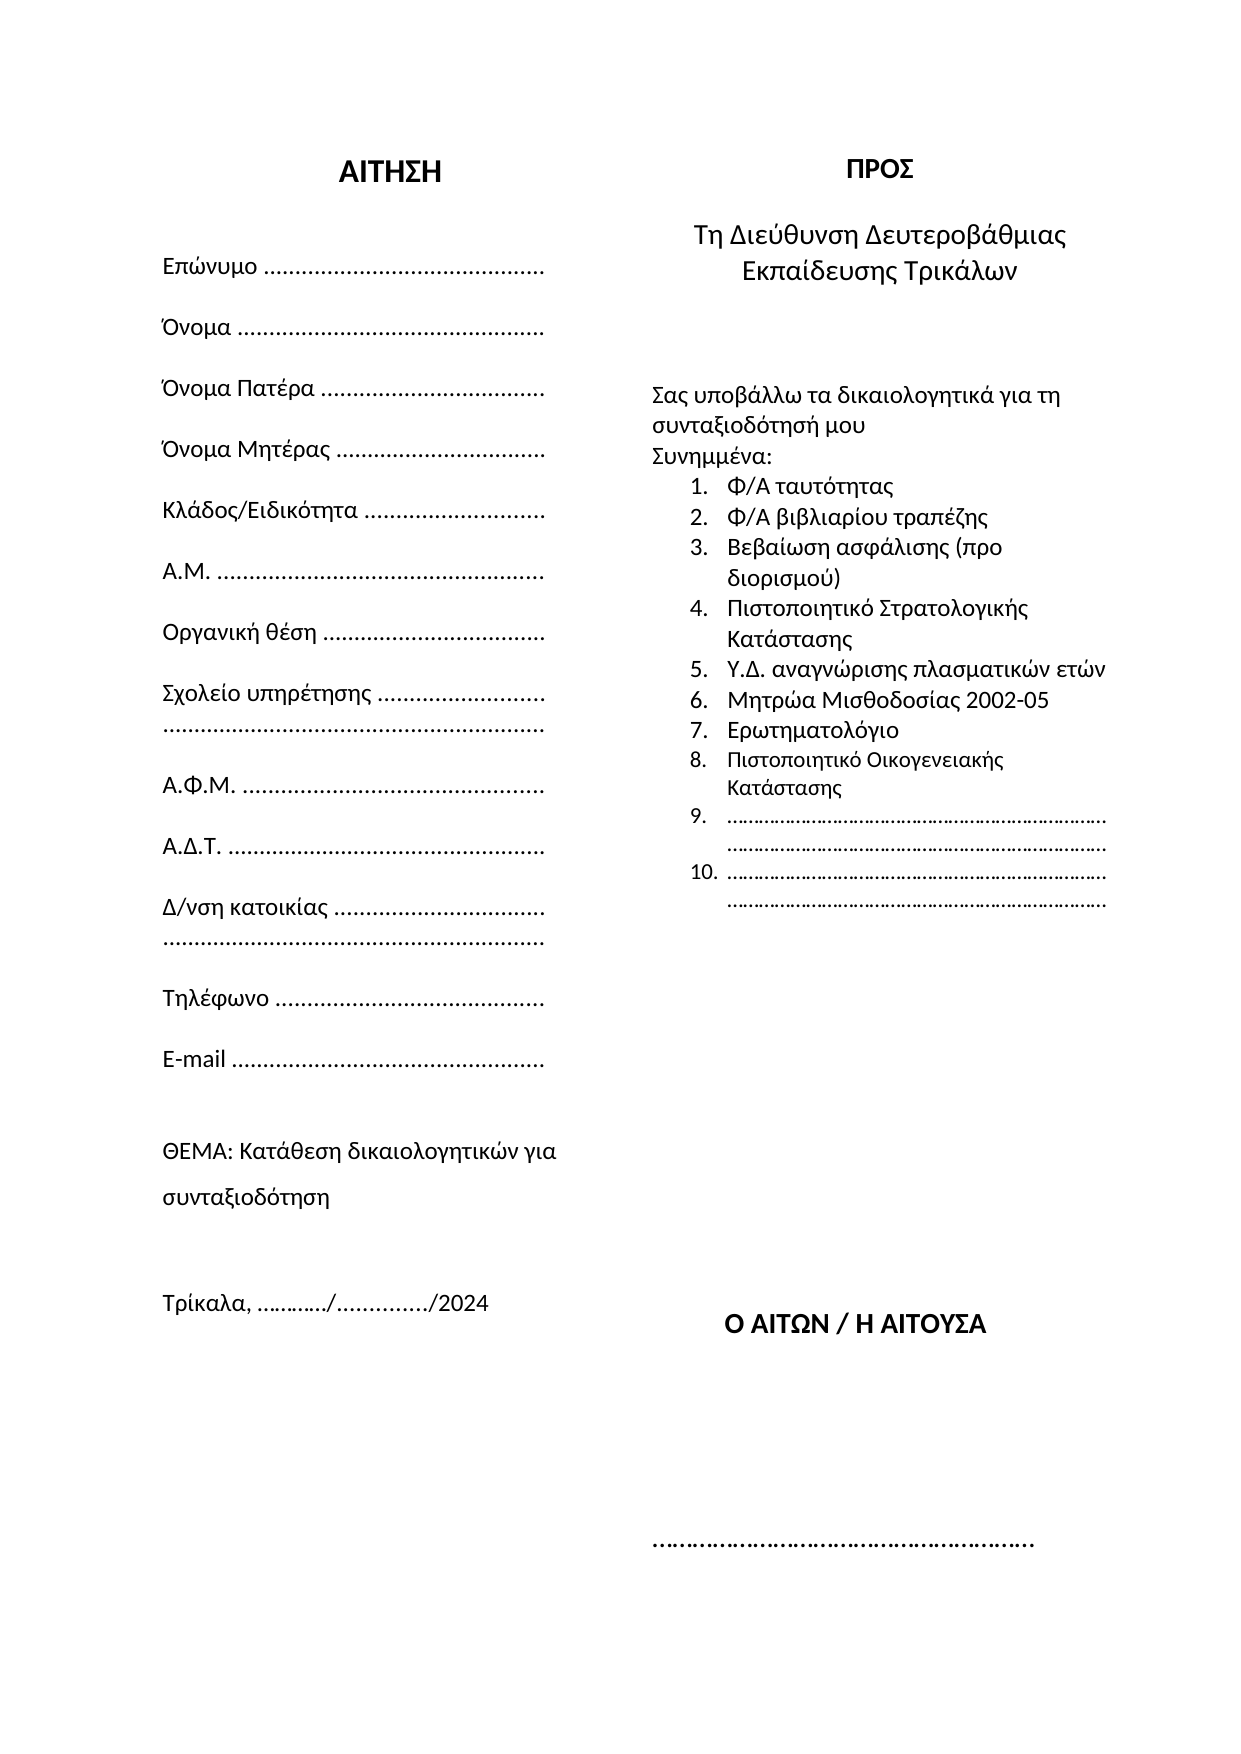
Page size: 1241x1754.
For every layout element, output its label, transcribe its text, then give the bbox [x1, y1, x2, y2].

list Πιστοποιητικό Στρατολογικής Κατάστασης [689, 593, 1107, 654]
text ΑΙΤΗΣΗ [162, 150, 618, 191]
text Όνομα Πατέρα [162, 372, 618, 403]
text Τηλέφωνο [162, 982, 618, 1013]
list Φ/Α ταυτότητας [689, 471, 1107, 501]
text Δ/νση κατοικίας [162, 891, 618, 952]
text Επώνυμο [162, 250, 618, 281]
text Τρίκαλα, …………/ /2024 [162, 1288, 618, 1318]
text Α.Μ. [162, 555, 618, 586]
text ………………………………………………… [652, 1519, 1107, 1555]
list ……………………………………………………………………………………………………………………………… [689, 801, 1107, 857]
text Όνομα Μητέρας [162, 433, 618, 464]
list Ερωτηματολόγιο [689, 715, 1107, 745]
text Ο ΑΙΤΩΝ / Η ΑΙΤΟΥΣΑ [652, 1306, 1107, 1341]
list Μητρώα Μισθοδοσίας 2002-05 [689, 684, 1107, 715]
text Σας υποβάλλω τα δικαιολογητικά για τη συνταξιοδότησή μου [652, 379, 1107, 440]
text Όνομα [162, 311, 618, 342]
text Οργανική θέση [162, 616, 618, 647]
text E-mail [162, 1043, 618, 1074]
list Πιστοποιητικό Οικογενειακής Κατάστασης [689, 745, 1107, 801]
list Βεβαίωση ασφάλισης (προ διορισμού) [689, 532, 1107, 593]
text Συνημμένα: [652, 440, 1107, 471]
text ΘΕΜΑ: Κατάθεση δικαιολογητικών για συνταξιοδότηση [162, 1135, 618, 1211]
text Α.Φ.Μ. [162, 769, 618, 799]
list Υ.Δ. αναγνώρισης πλασματικών ετών [689, 654, 1107, 684]
list ……………………………………………………………………………………………………………………………… [689, 857, 1107, 913]
text Σχολείο υπηρέτησης [162, 677, 618, 738]
text Τη Διεύθυνση Δευτεροβάθμιας Εκπαίδευσης Τρικάλων [652, 216, 1107, 287]
text Α.Δ.Τ. [162, 830, 618, 860]
text Κλάδος/Ειδικότητα [162, 494, 618, 525]
text ΠΡΟΣ [652, 150, 1107, 186]
list Φ/Α βιβλιαρίου τραπέζης [689, 501, 1107, 532]
